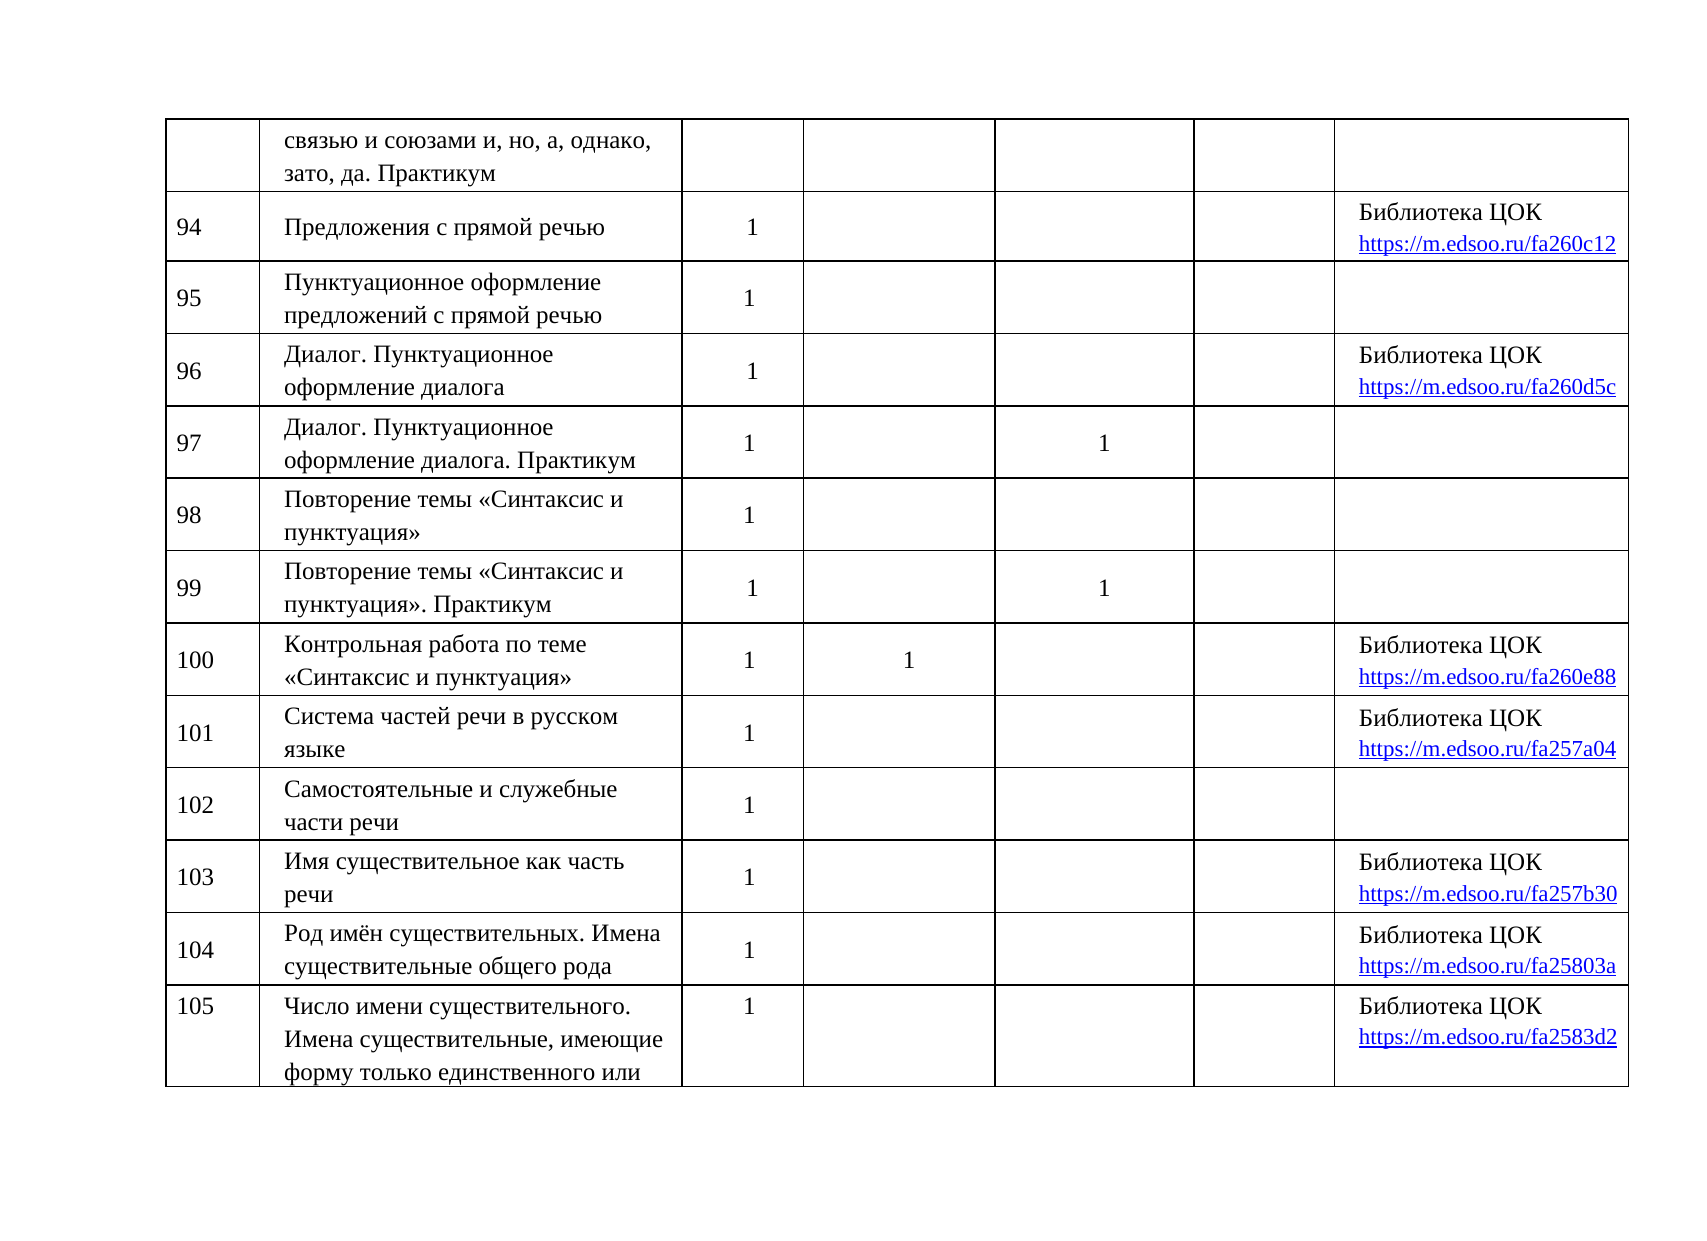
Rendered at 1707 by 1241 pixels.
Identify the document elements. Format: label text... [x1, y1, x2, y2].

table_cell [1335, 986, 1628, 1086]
table_cell 93 [167, 120, 259, 191]
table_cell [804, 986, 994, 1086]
table_cell [1195, 334, 1334, 405]
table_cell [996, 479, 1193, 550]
table_cell 94 [167, 192, 259, 260]
table_cell 98 [167, 479, 259, 550]
table_cell Библиотека ЦОК https://m.edsoo.ru/fa260d5c [1335, 334, 1628, 405]
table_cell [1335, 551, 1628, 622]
table_cell Пунктуационное оформление предложений с прямой речью [260, 262, 681, 332]
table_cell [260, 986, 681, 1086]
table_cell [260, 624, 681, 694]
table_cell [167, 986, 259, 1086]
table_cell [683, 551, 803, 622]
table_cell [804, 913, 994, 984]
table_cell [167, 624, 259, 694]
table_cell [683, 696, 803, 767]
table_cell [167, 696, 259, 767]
table_cell [996, 192, 1193, 260]
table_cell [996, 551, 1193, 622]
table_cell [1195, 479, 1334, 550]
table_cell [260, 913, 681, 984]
table_cell 1 [683, 334, 803, 405]
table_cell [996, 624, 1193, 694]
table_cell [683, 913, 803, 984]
table_cell 96 [167, 334, 259, 405]
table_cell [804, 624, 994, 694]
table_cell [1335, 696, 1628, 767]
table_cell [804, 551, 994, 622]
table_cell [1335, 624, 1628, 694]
table_cell Диалог. Пунктуационное оформление диалога. Практикум [260, 407, 681, 477]
table_cell 95 [167, 262, 259, 332]
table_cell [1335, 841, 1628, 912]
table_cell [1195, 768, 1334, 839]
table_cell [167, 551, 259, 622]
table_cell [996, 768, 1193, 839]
table_cell [1195, 192, 1334, 260]
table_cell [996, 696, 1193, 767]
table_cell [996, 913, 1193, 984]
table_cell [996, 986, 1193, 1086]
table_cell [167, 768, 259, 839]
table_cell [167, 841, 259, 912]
table_cell 1 [996, 120, 1193, 191]
table_cell 97 [167, 407, 259, 477]
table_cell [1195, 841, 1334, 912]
table_cell [804, 479, 994, 550]
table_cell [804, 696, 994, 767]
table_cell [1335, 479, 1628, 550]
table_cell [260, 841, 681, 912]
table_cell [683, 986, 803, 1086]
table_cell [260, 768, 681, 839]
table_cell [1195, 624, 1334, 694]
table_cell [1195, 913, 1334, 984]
table_cell 1 [683, 262, 803, 332]
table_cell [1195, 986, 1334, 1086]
table_cell [804, 407, 994, 477]
table_cell [1195, 262, 1334, 332]
table_cell 1 [683, 192, 803, 260]
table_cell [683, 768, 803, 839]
table_cell [996, 334, 1193, 405]
table_cell [996, 262, 1193, 332]
table_cell [804, 334, 994, 405]
table_cell [1335, 407, 1628, 477]
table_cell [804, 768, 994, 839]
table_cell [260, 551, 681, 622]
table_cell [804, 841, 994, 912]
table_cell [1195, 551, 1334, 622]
table_cell [804, 120, 994, 191]
table_cell [1195, 120, 1334, 191]
table_cell Библиотека ЦОК https://m.edsoo.ru/fa260c12 [1335, 192, 1628, 260]
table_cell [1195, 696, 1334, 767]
table_cell [1335, 262, 1628, 332]
table_cell 1 [683, 120, 803, 191]
table_cell [804, 262, 994, 332]
table_cell [1195, 407, 1334, 477]
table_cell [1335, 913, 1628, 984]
table_cell Предложения с прямой речью [260, 192, 681, 260]
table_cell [260, 120, 681, 191]
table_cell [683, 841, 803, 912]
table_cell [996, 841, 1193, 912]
table_cell Диалог. Пунктуационное оформление диалога [260, 334, 681, 405]
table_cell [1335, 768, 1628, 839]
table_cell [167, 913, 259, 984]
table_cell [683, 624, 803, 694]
table_cell 1 [996, 407, 1193, 477]
table_cell 1 [683, 407, 803, 477]
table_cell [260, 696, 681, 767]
table_cell [804, 192, 994, 260]
table_cell 1 [683, 479, 803, 550]
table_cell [1335, 120, 1628, 191]
table_cell Повторение темы «Синтаксис и пунктуация» [260, 479, 681, 550]
